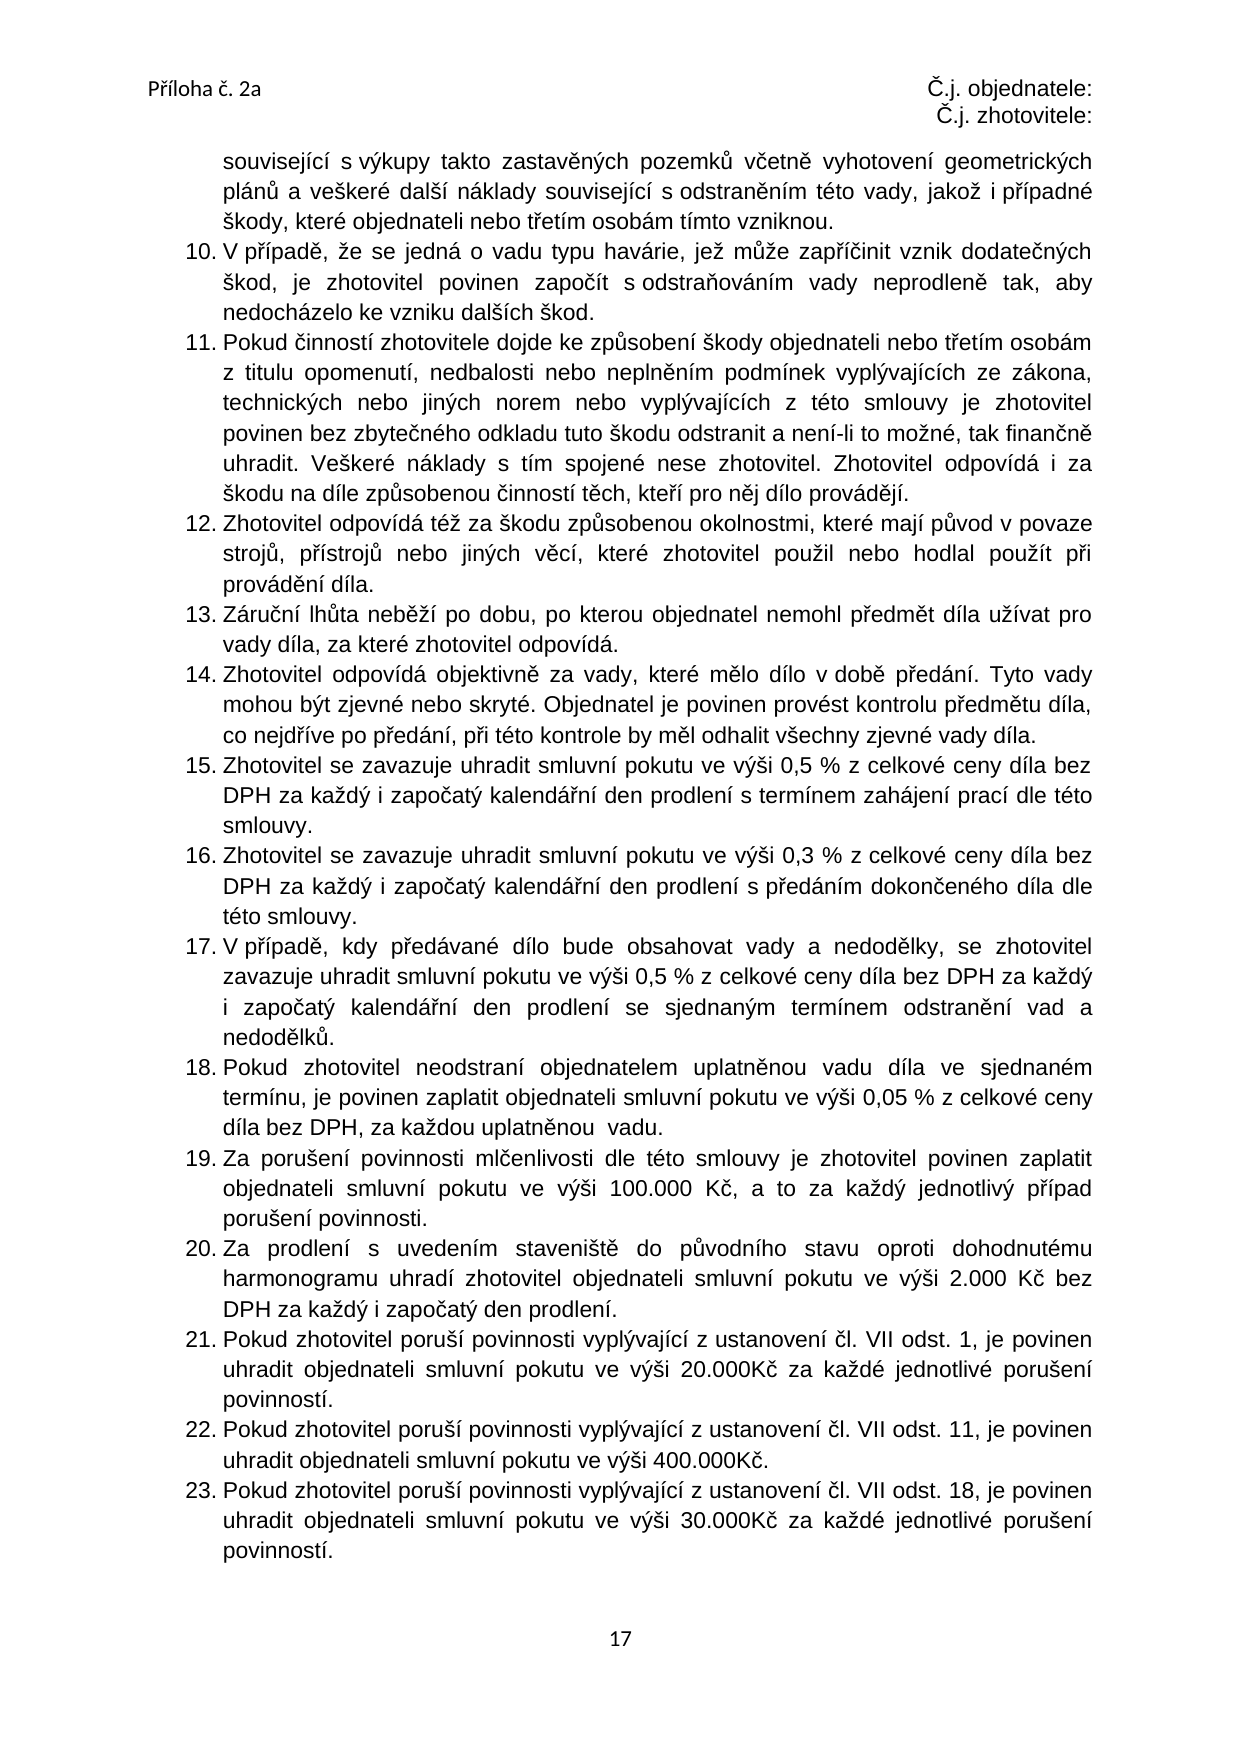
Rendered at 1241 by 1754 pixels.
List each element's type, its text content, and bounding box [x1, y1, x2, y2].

list Pokud zhotovitel poruší povinnosti vyplývající z ustanovení čl. VII odst. 11, je povinen uhradit objednateli smluvní pokutu ve výši 400.000Kč. [185, 1416, 1093, 1473]
list Pokud zhotovitel poruší povinnosti vyplývající z ustanovení čl. VII odst. 18, je povinen uhradit objednateli smluvní pokutu ve výši 30.000Kč za každé jednotlivé porušení povinností. [185, 1477, 1093, 1563]
list Pokud zhotovitel neodstraní objednatelem uplatněnou vadu díla ve sjednaném termínu, je povinen zaplatit objednateli smluvní pokutu ve výši 0,05 % z celkové ceny díla bez DPH, za každou uplatněnou vadu. [185, 1054, 1093, 1141]
list Zhotovitel se zavazuje uhradit smluvní pokutu ve výši 0,3 % z celkové ceny díla bez DPH za každý i započatý kalendářní den prodlení s předáním dokončeného díla dle této smlouvy. [185, 842, 1093, 929]
list Zhotovitel odpovídá objektivně za vady, které mělo dílo v době předání. Tyto vady mohou být zjevné nebo skryté. Objednatel je povinen provést kontrolu předmětu díla, co nejdříve po předání, při této kontrole by měl odhalit všechny zjevné vady díla. [185, 661, 1093, 748]
list V případě, že se jedná o vadu typu havárie, jež může zapříčinit vznik dodatečných škod, je zhotovitel povinen započít s odstraňováním vady neprodleně tak, aby nedocházelo ke vzniku dalších škod. [185, 238, 1093, 325]
list Zhotovitel se zavazuje uhradit smluvní pokutu ve výši 0,5 % z celkové ceny díla bez DPH za každý i započatý kalendářní den prodlení s termínem zahájení prací dle této smlouvy. [185, 752, 1093, 838]
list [185, 148, 1093, 234]
list Pokud zhotovitel poruší povinnosti vyplývající z ustanovení čl. VII odst. 1, je povinen uhradit objednateli smluvní pokutu ve výši 20.000Kč za každé jednotlivé porušení povinností. [185, 1326, 1093, 1412]
list V případě, kdy předávané dílo bude obsahovat vady a nedodělky, se zhotovitel zavazuje uhradit smluvní pokutu ve výši 0,5 % z celkové ceny díla bez DPH za každý i započatý kalendářní den prodlení se sjednaným termínem odstranění vad a nedodělků. [185, 933, 1093, 1050]
list Za prodlení s uvedením staveniště do původního stavu oproti dohodnutému harmonogramu uhradí zhotovitel objednateli smluvní pokutu ve výši 2.000 Kč bez DPH za každý i započatý den prodlení. [185, 1235, 1093, 1322]
list Záruční lhůta neběží po dobu, po kterou objednatel nemohl předmět díla užívat pro vady díla, za které zhotovitel odpovídá. [185, 601, 1093, 657]
list Zhotovitel odpovídá též za škodu způsobenou okolnostmi, které mají původ v povaze strojů, přístrojů nebo jiných věcí, které zhotovitel použil nebo hodlal použít při provádění díla. [185, 510, 1093, 597]
list Pokud činností zhotovitele dojde ke způsobení škody objednateli nebo třetím osobám z titulu opomenutí, nedbalosti nebo neplněním podmínek vyplývajících ze zákona, technických nebo jiných norem nebo vyplývajících z této smlouvy je zhotovitel povinen bez zbytečného odkladu tuto škodu odstranit a není-li to možné, tak finančně uhradit. Veškeré náklady s tím spojené nese zhotovitel. Zhotovitel odpovídá i za škodu na díle způsobenou činností těch, kteří pro něj dílo provádějí. [185, 329, 1093, 506]
list Za porušení povinnosti mlčenlivosti dle této smlouvy je zhotovitel povinen zaplatit objednateli smluvní pokutu ve výši 100.000 Kč, a to za každý jednotlivý případ porušení povinnosti. [185, 1144, 1093, 1231]
